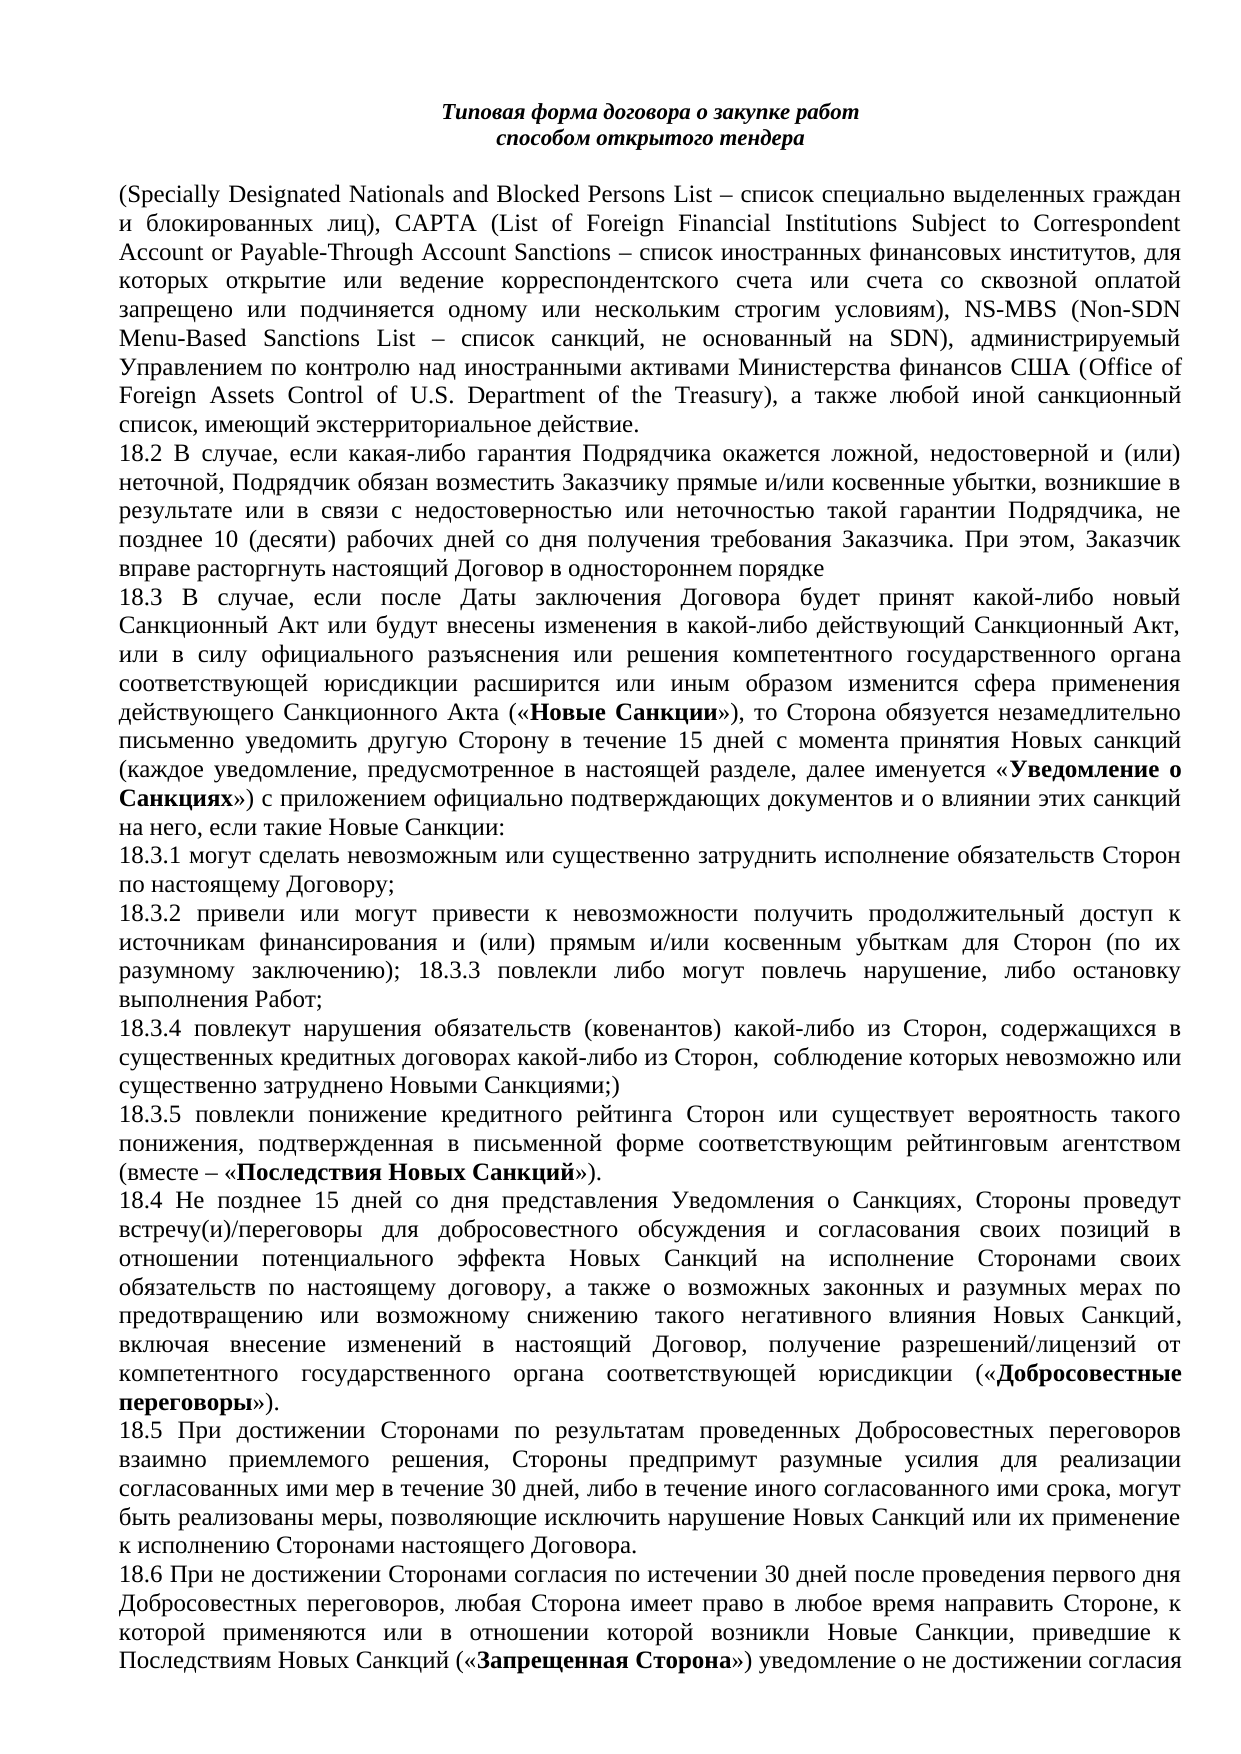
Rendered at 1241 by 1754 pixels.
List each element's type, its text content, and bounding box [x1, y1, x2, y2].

list 18.3.5 повлекли понижение кредитного рейтинга Сторон или существует вероятность такого понижения, подтвержденная в письменной форме соответствующим рейтинговым агентством (вместе – «Последствия Новых Санкций»). [119, 1099, 1182, 1186]
list 18.5 При достижении Сторонами по результатам проведенных Добросовестных переговоров взаимно приемлемого решения, Стороны предпримут разумные усилия для реализации согласованных ими мер в течение 30 дней, либо в течение иного согласованного ими срока, могут быть реализованы меры, позволяющие исключить нарушение Новых Санкций или их применение к исполнению Сторонами настоящего Договора. [119, 1416, 1182, 1559]
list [119, 1559, 1182, 1674]
list 18.2 В случае, если какая-либо гарантия Подрядчика окажется ложной, недостоверной и (или) неточной, Подрядчик обязан возместить Заказчику прямые и/или косвенные убытки, возникшие в результате или в связи с недостоверностью или неточностью такой гарантии Подрядчика, не позднее 10 (десяти) рабочих дней со дня получения требования Заказчика. При этом, Заказчик вправе расторгнуть настоящий Договор в одностороннем порядке [119, 438, 1182, 582]
list 18.4 Не позднее 15 дней со дня представления Уведомления о Санкциях, Стороны проведут встречу(и)/переговоры для добросовестного обсуждения и согласования своих позиций в отношении потенциального эффекта Новых Санкций на исполнение Сторонами своих обязательств по настоящему договору, а также о возможных законных и разумных мерах по предотвращению или возможному снижению такого негативного влияния Новых Санкций, включая внесение изменений в настоящий Договор, получение разрешений/лицензий от компетентного государственного органа соответствующей юрисдикции («Добросовестные переговоры»). [119, 1186, 1182, 1416]
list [119, 179, 1182, 438]
list 18.3.4 повлекут нарушения обязательств (ковенантов) какой-либо из Сторон, содержащихся в существенных кредитных договорах какой-либо из Сторон, соблюдение которых невозможно или существенно затруднено Новыми Санкциями;) [119, 1013, 1182, 1099]
list 18.3 В случае, если после Даты заключения Договора будет принят какой-либо новый Санкционный Акт или будут внесены изменения в какой-либо действующий Санкционный Акт, или в силу официального разъяснения или решения компетентного государственного органа соответствующей юрисдикции расширится или иным образом изменится сфера применения действующего Санкционного Акта («Новые Санкции»), то Сторона обязуется незамедлительно письменно уведомить другую Сторону в течение 15 дней c момента принятия Новых санкций (каждое уведомление, предусмотренное в настоящей разделе, далее именуется «Уведомление о Санкциях») с приложением официально подтверждающих документов и о влиянии этих санкций на него, если такие Новые Санкции: [119, 582, 1182, 841]
list 18.3.2 привели или могут привести к невозможности получить продолжительный доступ к источникам финансирования и (или) прямым и/или косвенным убыткам для Сторон (по их разумному заключению); 18.3.3 повлекли либо могут повлечь нарушение, либо остановку выполнения Работ; [119, 898, 1182, 1013]
list 18.3.1 могут сделать невозможным или существенно затруднить исполнение обязательств Сторон по настоящему Договору; [119, 841, 1182, 898]
